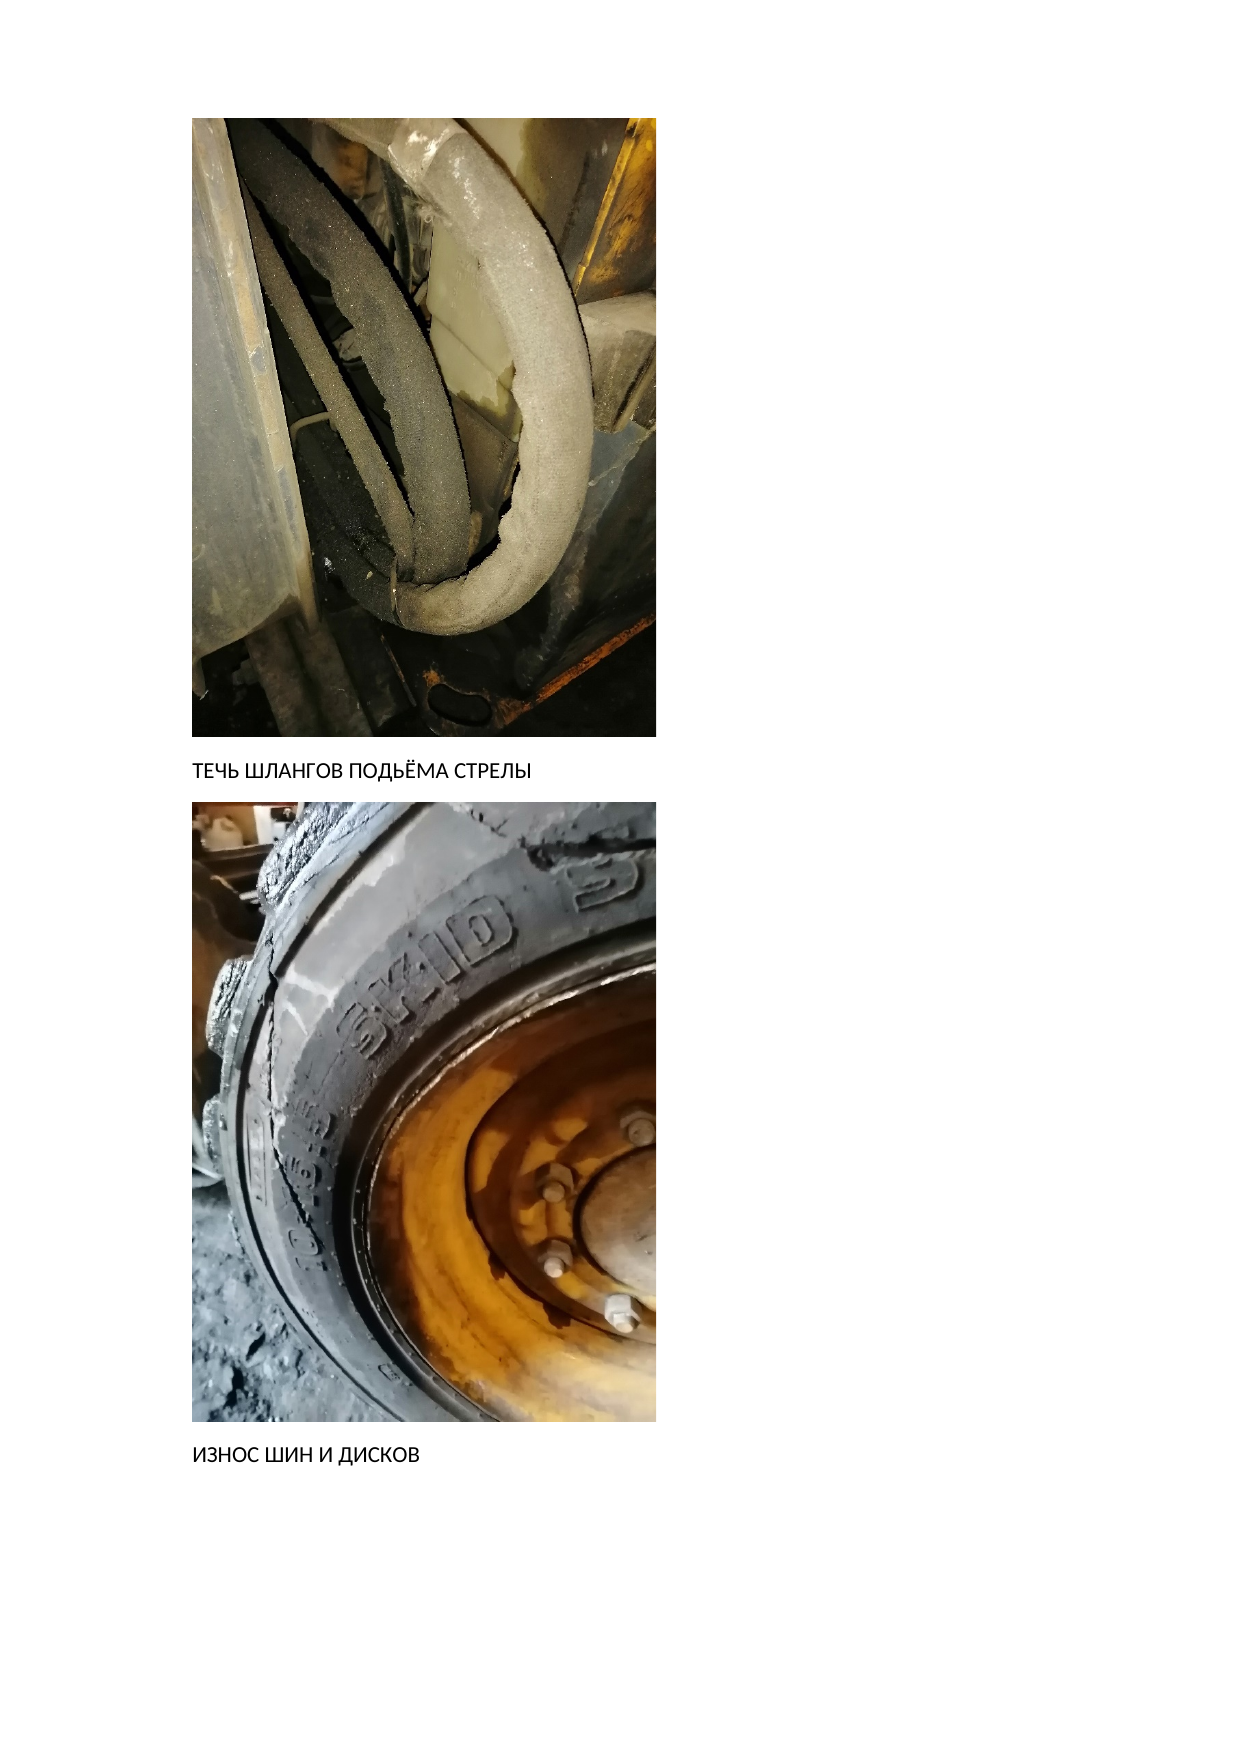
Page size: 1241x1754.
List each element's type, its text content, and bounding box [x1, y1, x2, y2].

text ТЕЧЬ ШЛАНГОВ ПОДЬЁМА СТРЕЛЫ [192, 756, 1107, 784]
picture [192, 118, 657, 737]
picture [192, 802, 657, 1422]
text ИЗНОС ШИН И ДИСКОВ [192, 1440, 1107, 1468]
